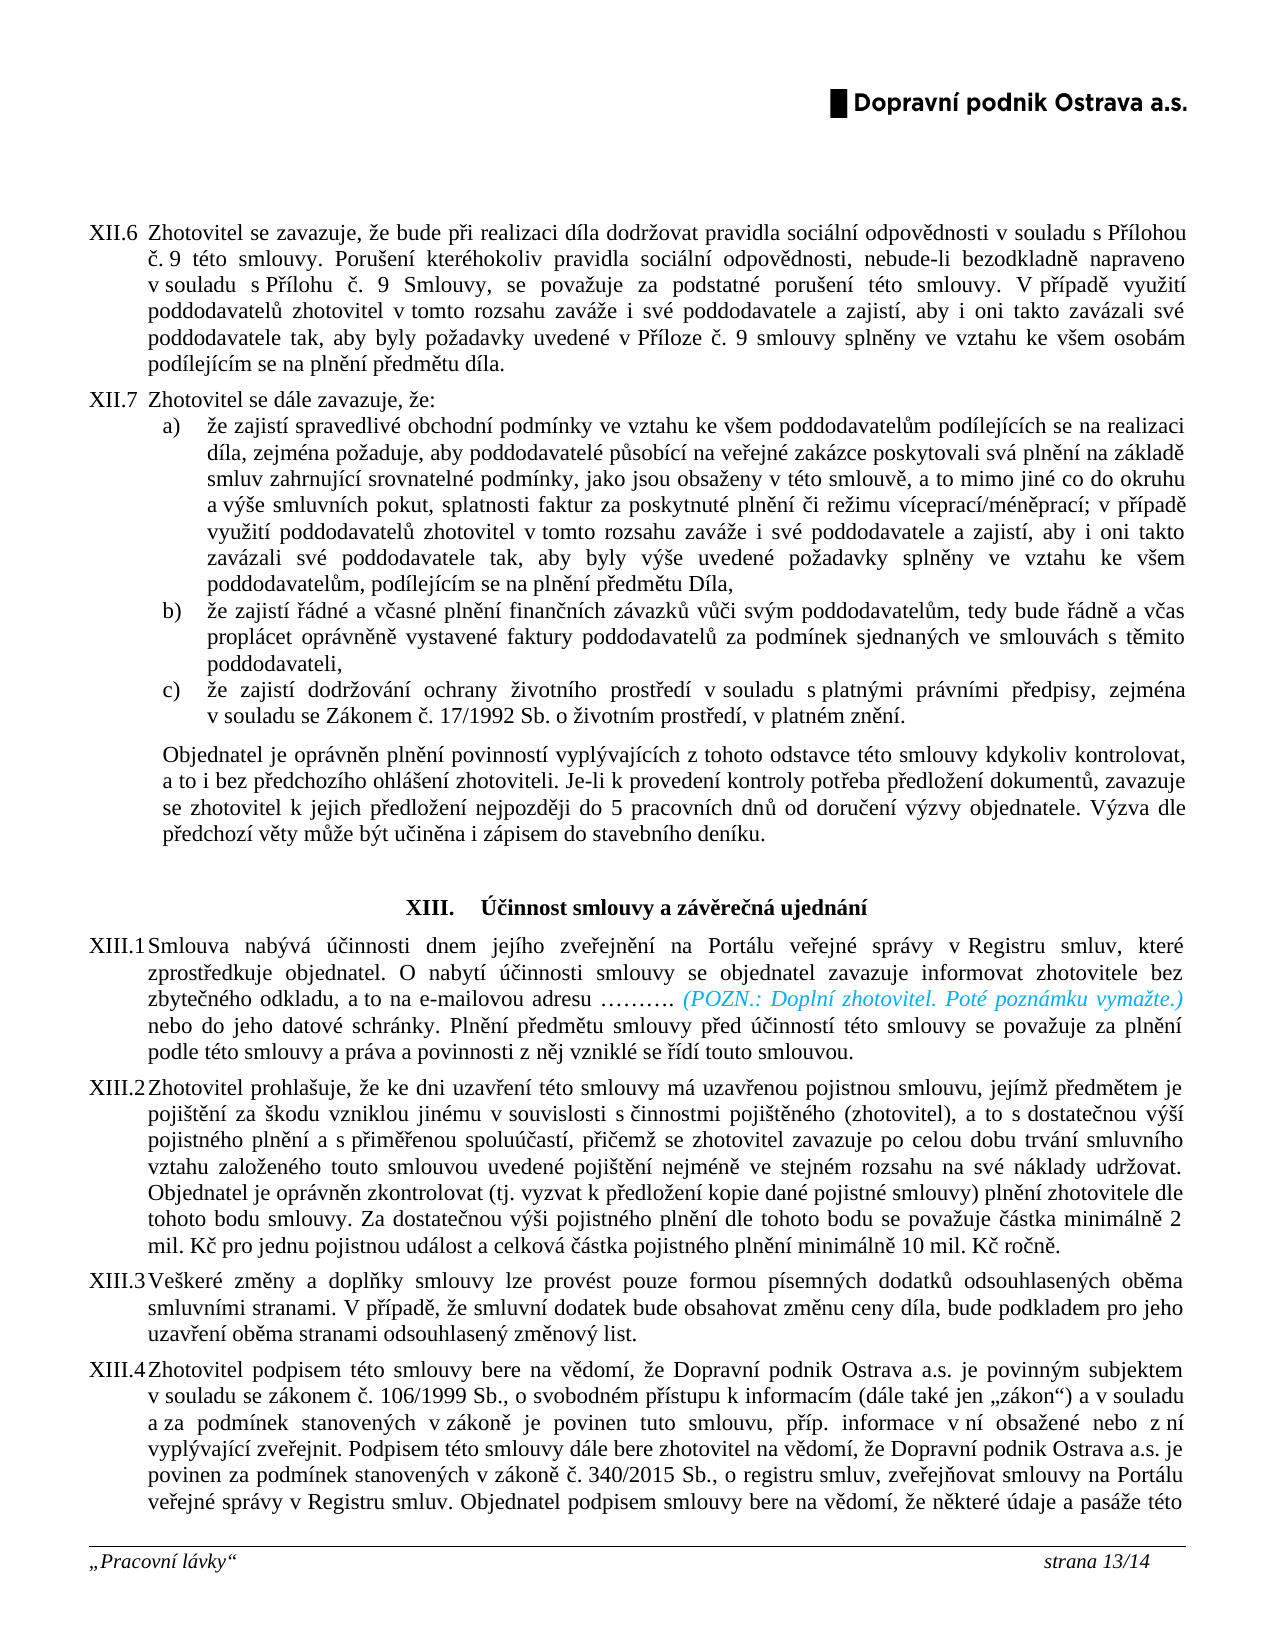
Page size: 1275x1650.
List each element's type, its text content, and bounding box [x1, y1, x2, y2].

list že zajistí spravedlivé obchodní podmínky ve vztahu ke všem poddodavatelům podílejících se na realizaci díla, zejména požaduje, aby poddodavatelé působící na veřejné zakázce poskytovali svá plnění na základě smluv zahrnující srovnatelné podmínky, jako jsou obsaženy v této smlouvě, a to mimo jiné co do okruhu a výše smluvních pokut, splatnosti faktur za poskytnuté plnění či režimu víceprací/méněprací; v případě využití poddodavatelů zhotovitel v tomto rozsahu zaváže i své poddodavatele a zajistí, aby i oni takto zavázali své poddodavatele tak, aby byly výše uvedené požadavky splněny ve vztahu ke všem poddodavatelům, podílejícím se na plnění předmětu Díla, [162, 412, 1186, 597]
list Zhotovitel prohlašuje, že ke dni uzavření této smlouvy má uzavřenou pojistnou smlouvu, jejímž předmětem je pojištění za škodu vzniklou jinému v souvislosti s činnostmi pojištěného (zhotovitel), a to s dostatečnou výší pojistného plnění a s přiměřenou spoluúčastí, přičemž se zhotovitel zavazuje po celou dobu trvání smluvního vztahu založeného touto smlouvou uvedené pojištění nejméně ve stejném rozsahu na své náklady udržovat. Objednatel je oprávněn zkontrolovat (tj. vyzvat k předložení kopie dané pojistné smlouvy) plnění zhotovitele dle tohoto bodu smlouvy. Za dostatečnou výši pojistného plnění dle tohoto bodu se považuje částka minimálně 2 mil. Kč pro jednu pojistnou událost a celková částka pojistného plnění minimálně 10 mil. Kč ročně. [89, 1074, 1184, 1258]
subtitle Účinnost smlouvy a závěrečná ujednání [89, 894, 1184, 920]
text Objednatel je oprávněn plnění povinností vyplývajících z tohoto odstavce této smlouvy kdykoliv kontrolovat, a to i bez předchozího ohlášení zhotoviteli. Je-li k provedení kontroly potřeba předložení dokumentů, zavazuje se zhotovitel k jejich předložení nejpozději do 5 pracovních dnů od doručení výzvy objednatele. Výzva dle předchozí věty může být učiněna i zápisem do stavebního deníku. [162, 741, 1186, 847]
list že zajistí řádné a včasné plnění finančních závazků vůči svým poddodavatelům, tedy bude řádně a včas proplácet oprávněně vystavené faktury poddodavatelů za podmínek sjednaných ve smlouvách s těmito poddodavateli, [162, 597, 1186, 676]
list že zajistí dodržování ochrany životního prostředí v souladu s platnými právními předpisy, zejména v souladu se Zákonem č. 17/1992 Sb. o životním prostředí, v platném znění. [162, 676, 1186, 729]
list Zhotovitel se dále zavazuje, že: [89, 386, 1186, 412]
list Smlouva nabývá účinnosti dnem jejího zveřejnění na Portálu veřejné správy v Registru smluv, které zprostředkuje objednatel. O nabytí účinnosti smlouvy se objednatel zavazuje informovat zhotovitele bez zbytečného odkladu, a to na e-mailovou adresu ………. (POZN.: Doplní zhotovitel. Poté poznámku vymažte.) nebo do jeho datové schránky. Plnění předmětu smlouvy před účinností této smlouvy se považuje za plnění podle této smlouvy a práva a povinnosti z něj vzniklé se řídí touto smlouvou. [89, 933, 1184, 1064]
list Veškeré změny a doplňky smlouvy lze provést pouze formou písemných dodatků odsouhlasených oběma smluvními stranami. V případě, že smluvní dodatek bude obsahovat změnu ceny díla, bude podkladem pro jeho uzavření oběma stranami odsouhlasený změnový list. [89, 1268, 1184, 1347]
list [89, 1356, 1184, 1514]
picture [830, 89, 1187, 118]
list Zhotovitel se zavazuje, že bude při realizaci díla dodržovat pravidla sociální odpovědnosti v souladu s Přílohou č. 9 této smlouvy. Porušení kteréhokoliv pravidla sociální odpovědnosti, nebude-li bezodkladně napraveno v souladu s Přílohu č. 9 Smlouvy, se považuje za podstatné porušení této smlouvy. V případě využití poddodavatelů zhotovitel v tomto rozsahu zaváže i své poddodavatele a zajistí, aby i oni takto zavázali své poddodavatele tak, aby byly požadavky uvedené v Příloze č. 9 smlouvy splněny ve vztahu ke všem osobám podílejícím se na plnění předmětu díla. [89, 218, 1186, 377]
